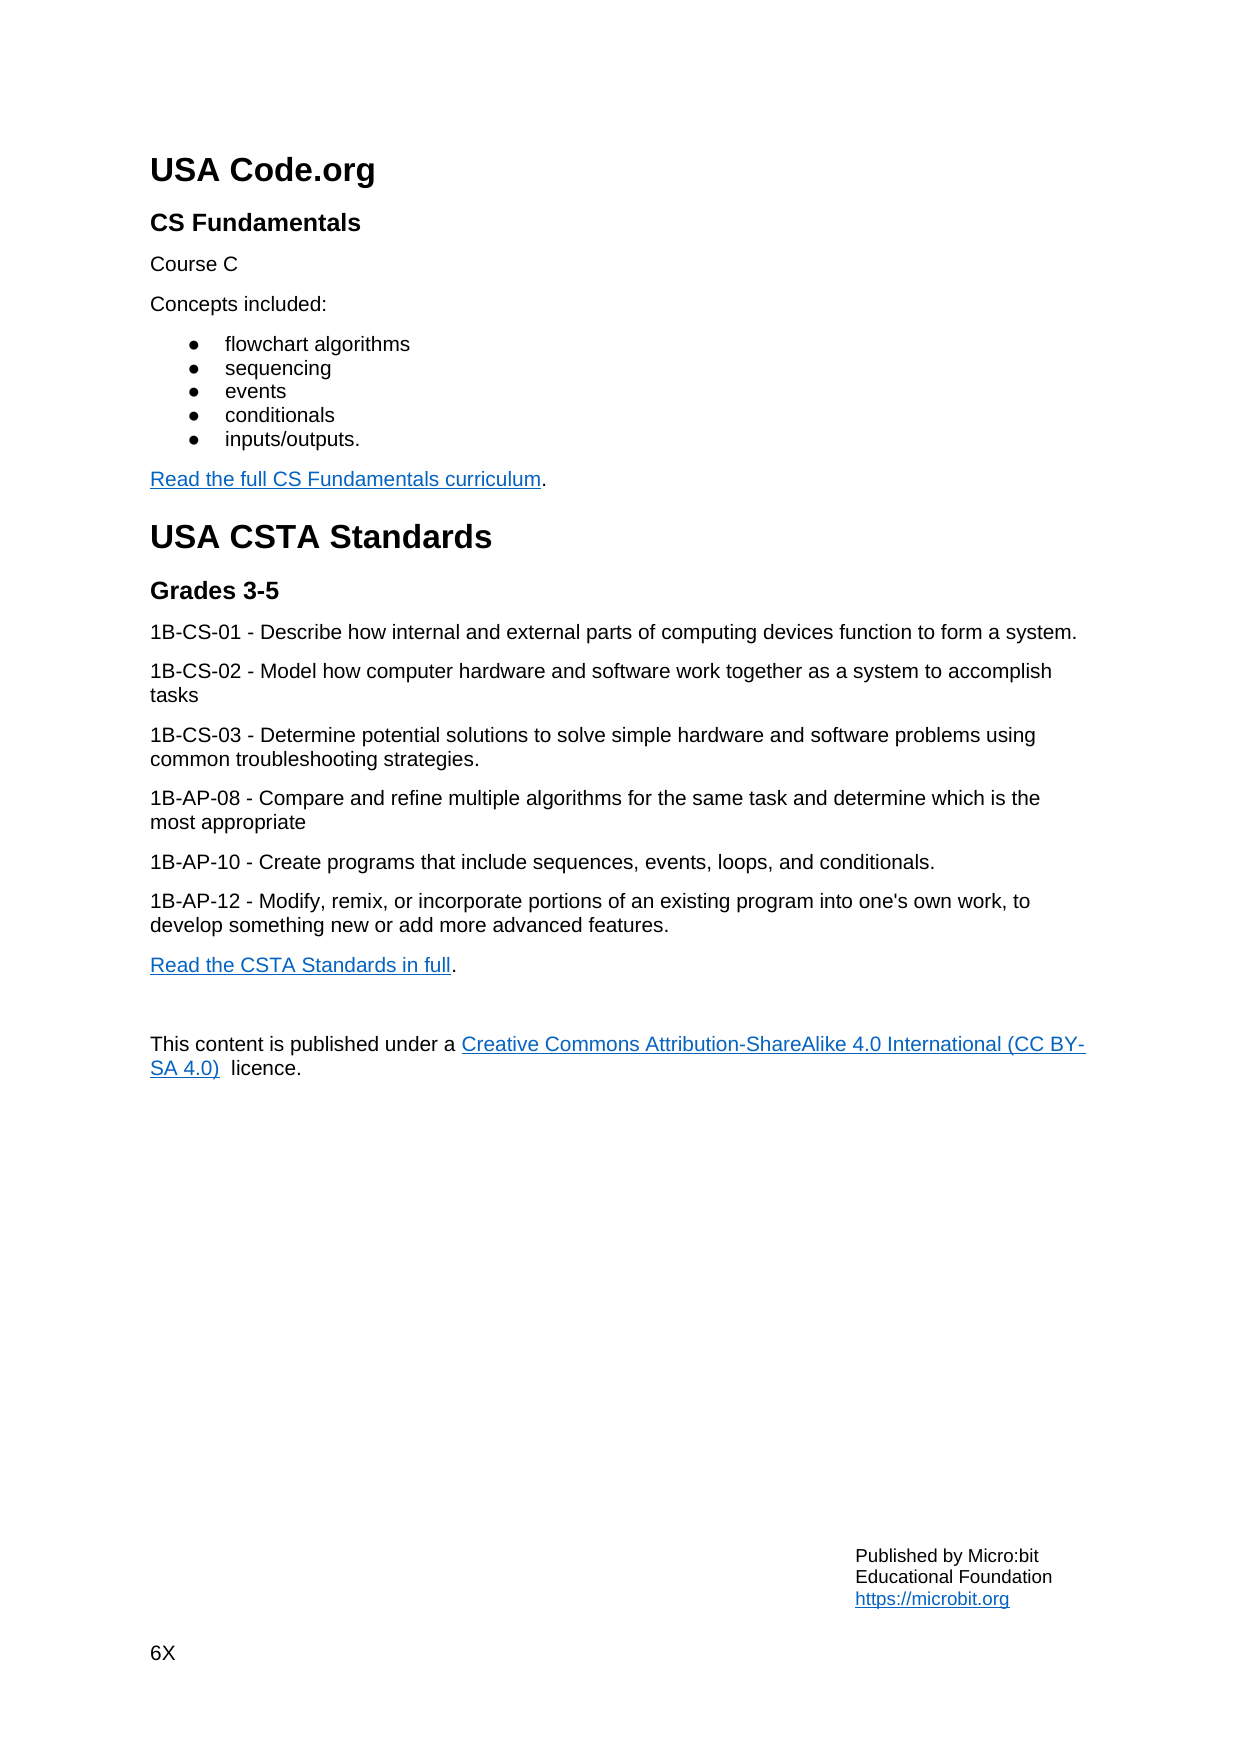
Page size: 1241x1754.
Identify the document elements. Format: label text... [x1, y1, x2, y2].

text 1B-CS-01 - Describe how internal and external parts of computing devices function to form a system. [150, 619, 1090, 643]
text 1B-AP-12 - Modify, remix, or incorporate portions of an existing program into one's own work, to develop something new or add more advanced features. [150, 889, 1090, 937]
text 1B-AP-10 - Create programs that include sequences, events, loops, and conditionals. [150, 850, 1090, 874]
text Read the CSTA Standards in full. [150, 953, 1090, 977]
text 1B-CS-02 - Model how computer hardware and software work together as a system to accomplish tasks [150, 659, 1090, 707]
text Concepts included: [150, 292, 1090, 316]
list inputs/outputs. [187, 427, 1090, 451]
text 1B-CS-03 - Determine potential solutions to solve simple hardware and software problems using common troubleshooting strategies. [150, 723, 1090, 771]
list conditionals [187, 403, 1090, 427]
subtitle USA CSTA Standards [150, 517, 1090, 556]
list sequencing [187, 355, 1090, 379]
text Course C [150, 252, 1090, 276]
text 1B-AP-08 - Compare and refine multiple algorithms for the same task and determine which is the most appropriate [150, 786, 1090, 834]
list flowchart algorithms [187, 331, 1090, 355]
list events [187, 379, 1090, 403]
subtitle CS Fundamentals [150, 208, 1090, 237]
subtitle USA Code.org [150, 150, 1090, 188]
subtitle Grades 3-5 [150, 576, 1090, 604]
text Read the full CS Fundamentals curriculum. [150, 467, 1090, 491]
text This content is published under a Creative Commons Attribution-ShareAlike 4.0 International (CC BY-SA 4.0) licence. [150, 1032, 1090, 1080]
